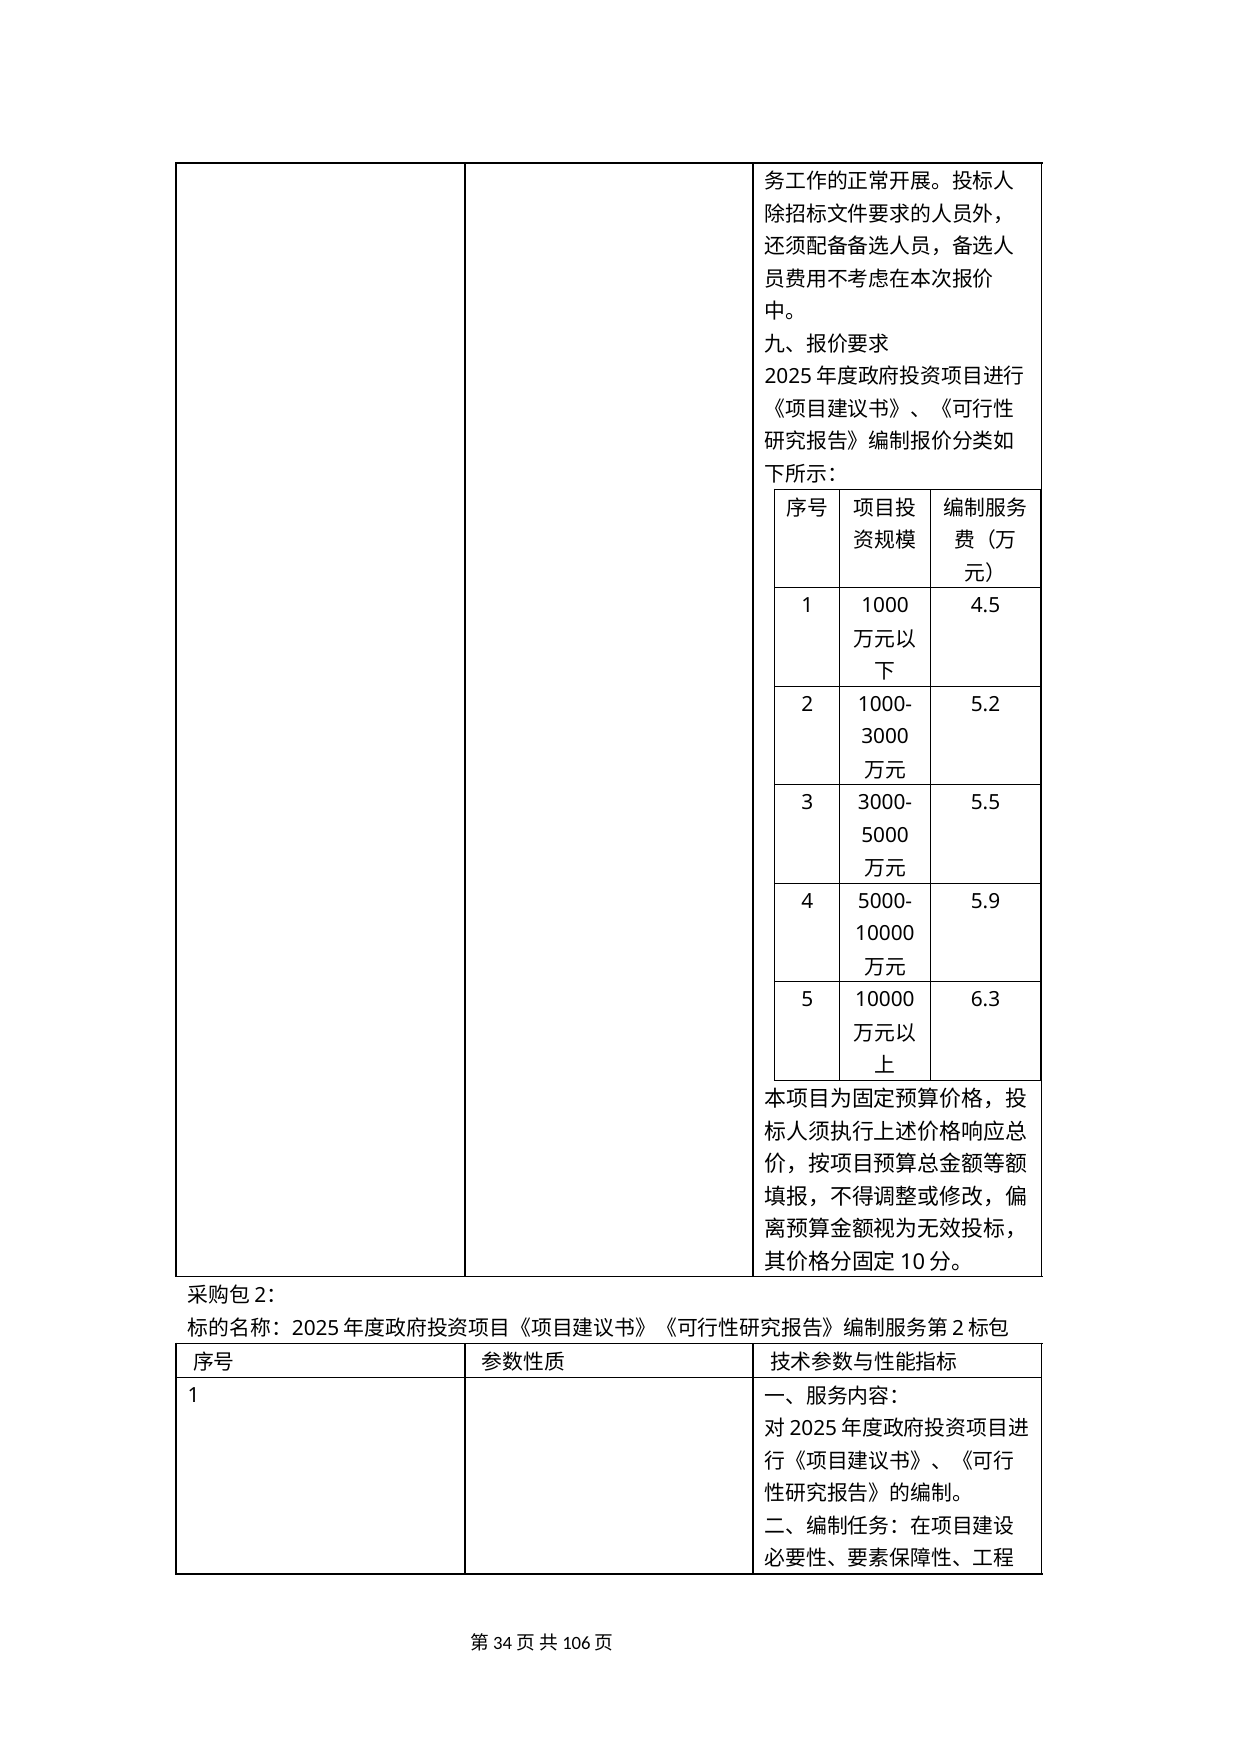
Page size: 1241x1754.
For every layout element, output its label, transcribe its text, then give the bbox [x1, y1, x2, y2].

table_cell 1 [177, 164, 464, 1276]
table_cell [754, 1378, 1041, 1573]
table_header 序号 [177, 1344, 464, 1376]
text 标的名称：2025年度政府投资项目《项目建议书》《可行性研究报告》编制服务第2标包 [187, 1310, 1053, 1342]
table_header 参数性质 [466, 1344, 752, 1376]
text 采购包2： [187, 1277, 1053, 1310]
table_cell [466, 164, 752, 1276]
table_cell [466, 1378, 752, 1573]
table_header 技术参数与性能指标 [754, 1344, 1041, 1376]
table_cell 1 [177, 1378, 464, 1573]
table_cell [754, 164, 1041, 1276]
